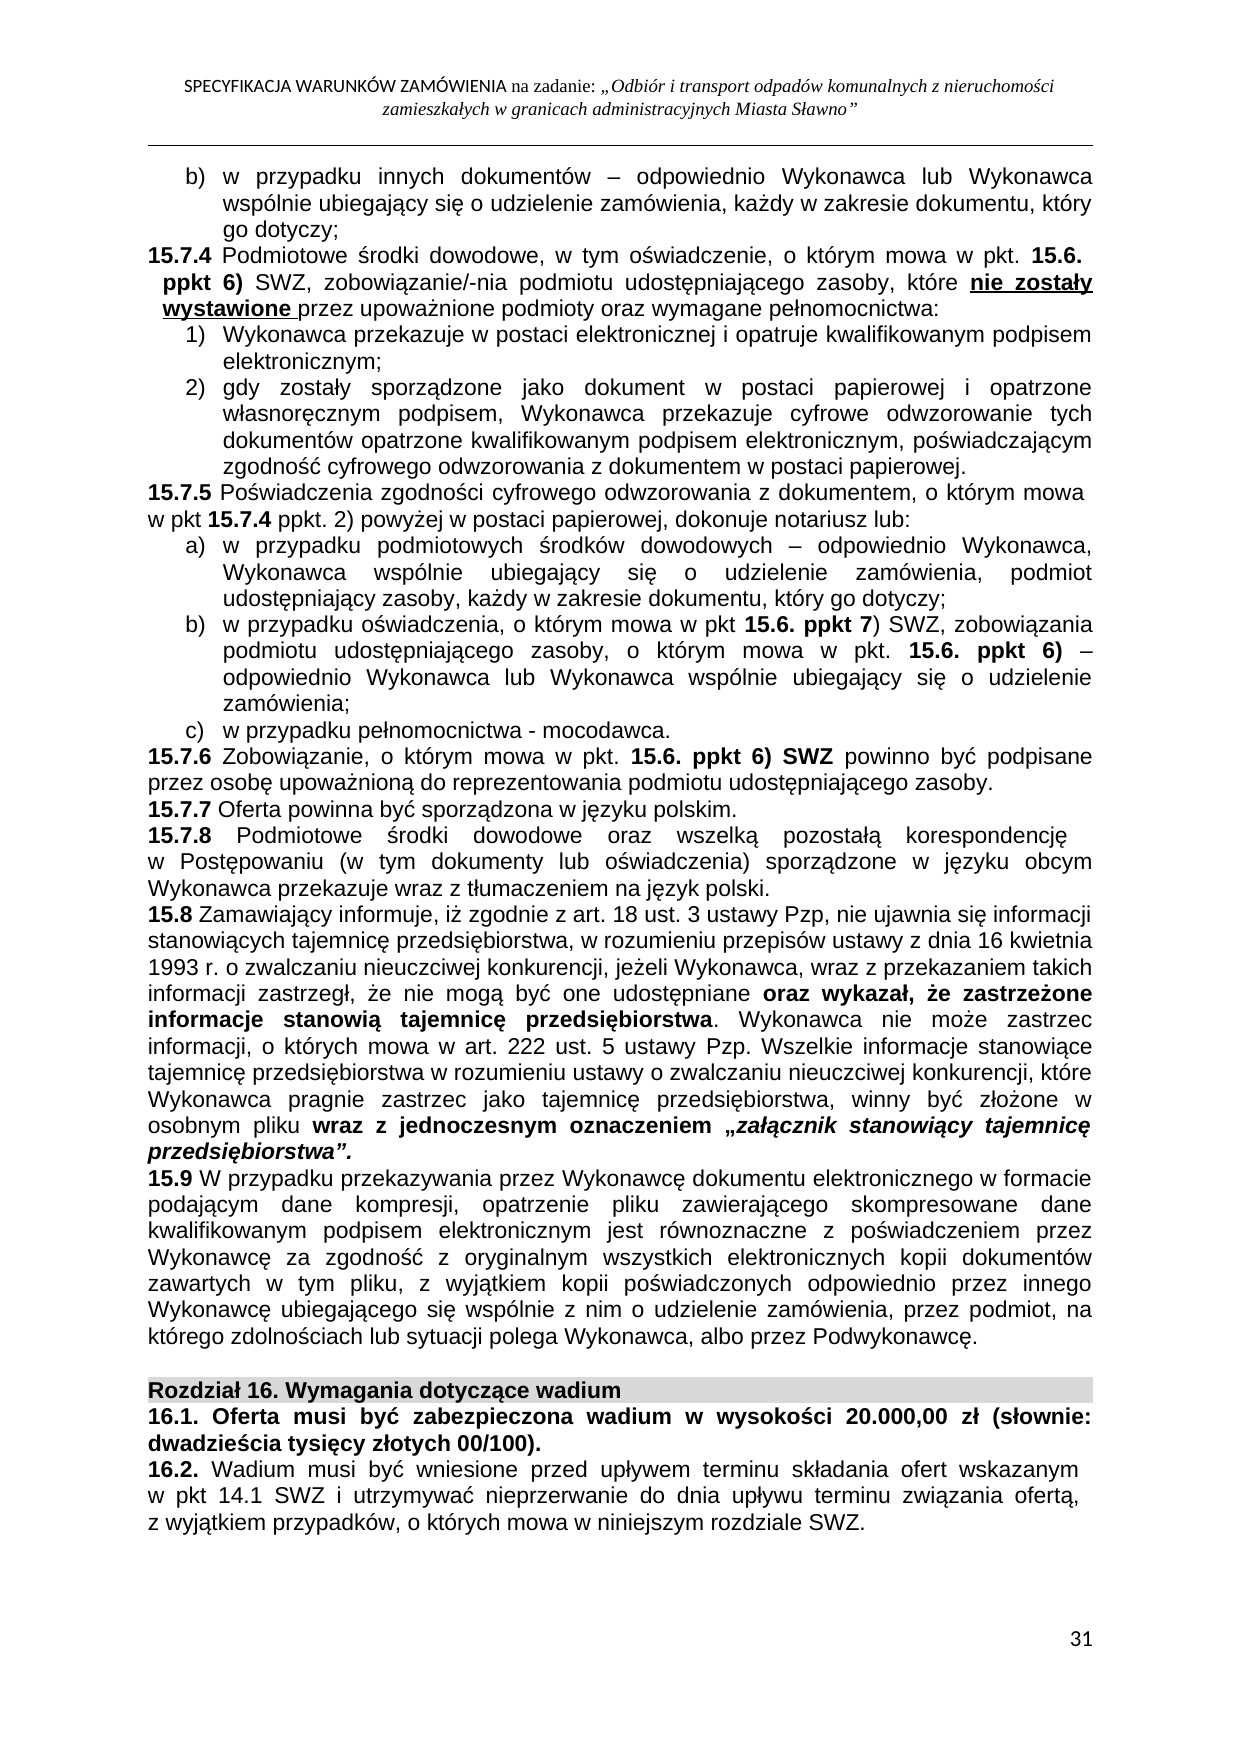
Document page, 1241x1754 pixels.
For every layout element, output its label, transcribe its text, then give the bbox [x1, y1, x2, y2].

text 16.1. Oferta musi być zabezpieczona wadium w wysokości 20.000,00 zł (słownie: dwadzieścia tysięcy złotych 00/100). [148, 1403, 1093, 1456]
text 15.7.6 Zobowiązanie, o którym mowa w pkt. 15.6. ppkt 6) SWZ powinno być podpisane przez osobę upoważnioną do reprezentowania podmiotu udostępniającego zasoby. [148, 743, 1093, 796]
list w przypadku podmiotowych środków dowodowych – odpowiednio Wykonawca, Wykonawca wspólnie ubiegający się o udzielenie zamówienia, podmiot udostępniający zasoby, każdy w zakresie dokumentu, który go dotyczy; [185, 532, 1093, 611]
list w przypadku innych dokumentów – odpowiednio Wykonawca lub Wykonawca wspólnie ubiegający się o udzielenie zamówienia, każdy w zakresie dokumentu, który go dotyczy; [185, 163, 1093, 242]
list w przypadku oświadczenia, o którym mowa w pkt 15.6. ppkt 7) SWZ, zobowiązania podmiotu udostępniającego zasoby, o którym mowa w pkt. 15.6. ppkt 6) – odpowiednio Wykonawca lub Wykonawca wspólnie ubiegający się o udzielenie zamówienia; [185, 611, 1093, 717]
list Wykonawca przekazuje w postaci elektronicznej i opatruje kwalifikowanym podpisem elektronicznym; [185, 321, 1093, 374]
text 15.7.5 Poświadczenia zgodności cyfrowego odwzorowania z dokumentem, o którym mowa w pkt 15.7.4 ppkt. 2) powyżej w postaci papierowej, dokonuje notariusz lub: [148, 479, 1093, 532]
text 15.8 Zamawiający informuje, iż zgodnie z art. 18 ust. 3 ustawy Pzp, nie ujawnia się informacji stanowiących tajemnicę przedsiębiorstwa, w rozumieniu przepisów ustawy z dnia 16 kwietnia 1993 r. o zwalczaniu nieuczciwej konkurencji, jeżeli Wykonawca, wraz z przekazaniem takich informacji zastrzegł, że nie mogą być one udostępniane oraz wykazał, że zastrzeżone informacje stanowią tajemnicę przedsiębiorstwa. Wykonawca nie może zastrzec informacji, o których mowa w art. 222 ust. 5 ustawy Pzp. Wszelkie informacje stanowiące tajemnicę przedsiębiorstwa w rozumieniu ustawy o zwalczaniu nieuczciwej konkurencji, które Wykonawca pragnie zastrzec jako tajemnicę przedsiębiorstwa, winny być złożone w osobnym pliku wraz z jednoczesnym oznaczeniem „załącznik stanowiący tajemnicę przedsiębiorstwa”. [148, 901, 1093, 1164]
text Rozdział 16. Wymagania dotyczące wadium [148, 1377, 1093, 1403]
text 15.9 W przypadku przekazywania przez Wykonawcę dokumentu elektronicznego w formacie podającym dane kompresji, opatrzenie pliku zawierającego skompresowane dane kwalifikowanym podpisem elektronicznym jest równoznaczne z poświadczeniem przez Wykonawcę za zgodność z oryginalnym wszystkich elektronicznych kopii dokumentów zawartych w tym pliku, z wyjątkiem kopii poświadczonych odpowiednio przez innego Wykonawcę ubiegającego się wspólnie z nim o udzielenie zamówienia, przez podmiot, na którego zdolnościach lub sytuacji polega Wykonawca, albo przez Podwykonawcę. [148, 1164, 1093, 1349]
list gdy zostały sporządzone jako dokument w postaci papierowej i opatrzone własnoręcznym podpisem, Wykonawca przekazuje cyfrowe odwzorowanie tych dokumentów opatrzone kwalifikowanym podpisem elektronicznym, poświadczającym zgodność cyfrowego odwzorowania z dokumentem w postaci papierowej. [185, 374, 1093, 479]
text 15.7.7 Oferta powinna być sporządzona w języku polskim. [148, 796, 1093, 822]
text 15.7.8 Podmiotowe środki dowodowe oraz wszelką pozostałą korespondencję w Postępowaniu (w tym dokumenty lub oświadczenia) sporządzone w języku obcym Wykonawca przekazuje wraz z tłumaczeniem na język polski. [148, 822, 1093, 901]
text 16.2. Wadium musi być wniesione przed upływem terminu składania ofert wskazanym w pkt 14.1 SWZ i utrzymywać nieprzerwanie do dnia upływu terminu związania ofertą, z wyjątkiem przypadków, o których mowa w niniejszym rozdziale SWZ. [148, 1456, 1093, 1535]
list w przypadku pełnomocnictwa - mocodawca. [185, 717, 1093, 743]
text 15.7.4 Podmiotowe środki dowodowe, w tym oświadczenie, o którym mowa w pkt. 15.6. ppkt 6) SWZ, zobowiązanie/-nia podmiotu udostępniającego zasoby, które nie zostały wystawione przez upoważnione podmioty oraz wymagane pełnomocnictwa: [148, 242, 1093, 321]
